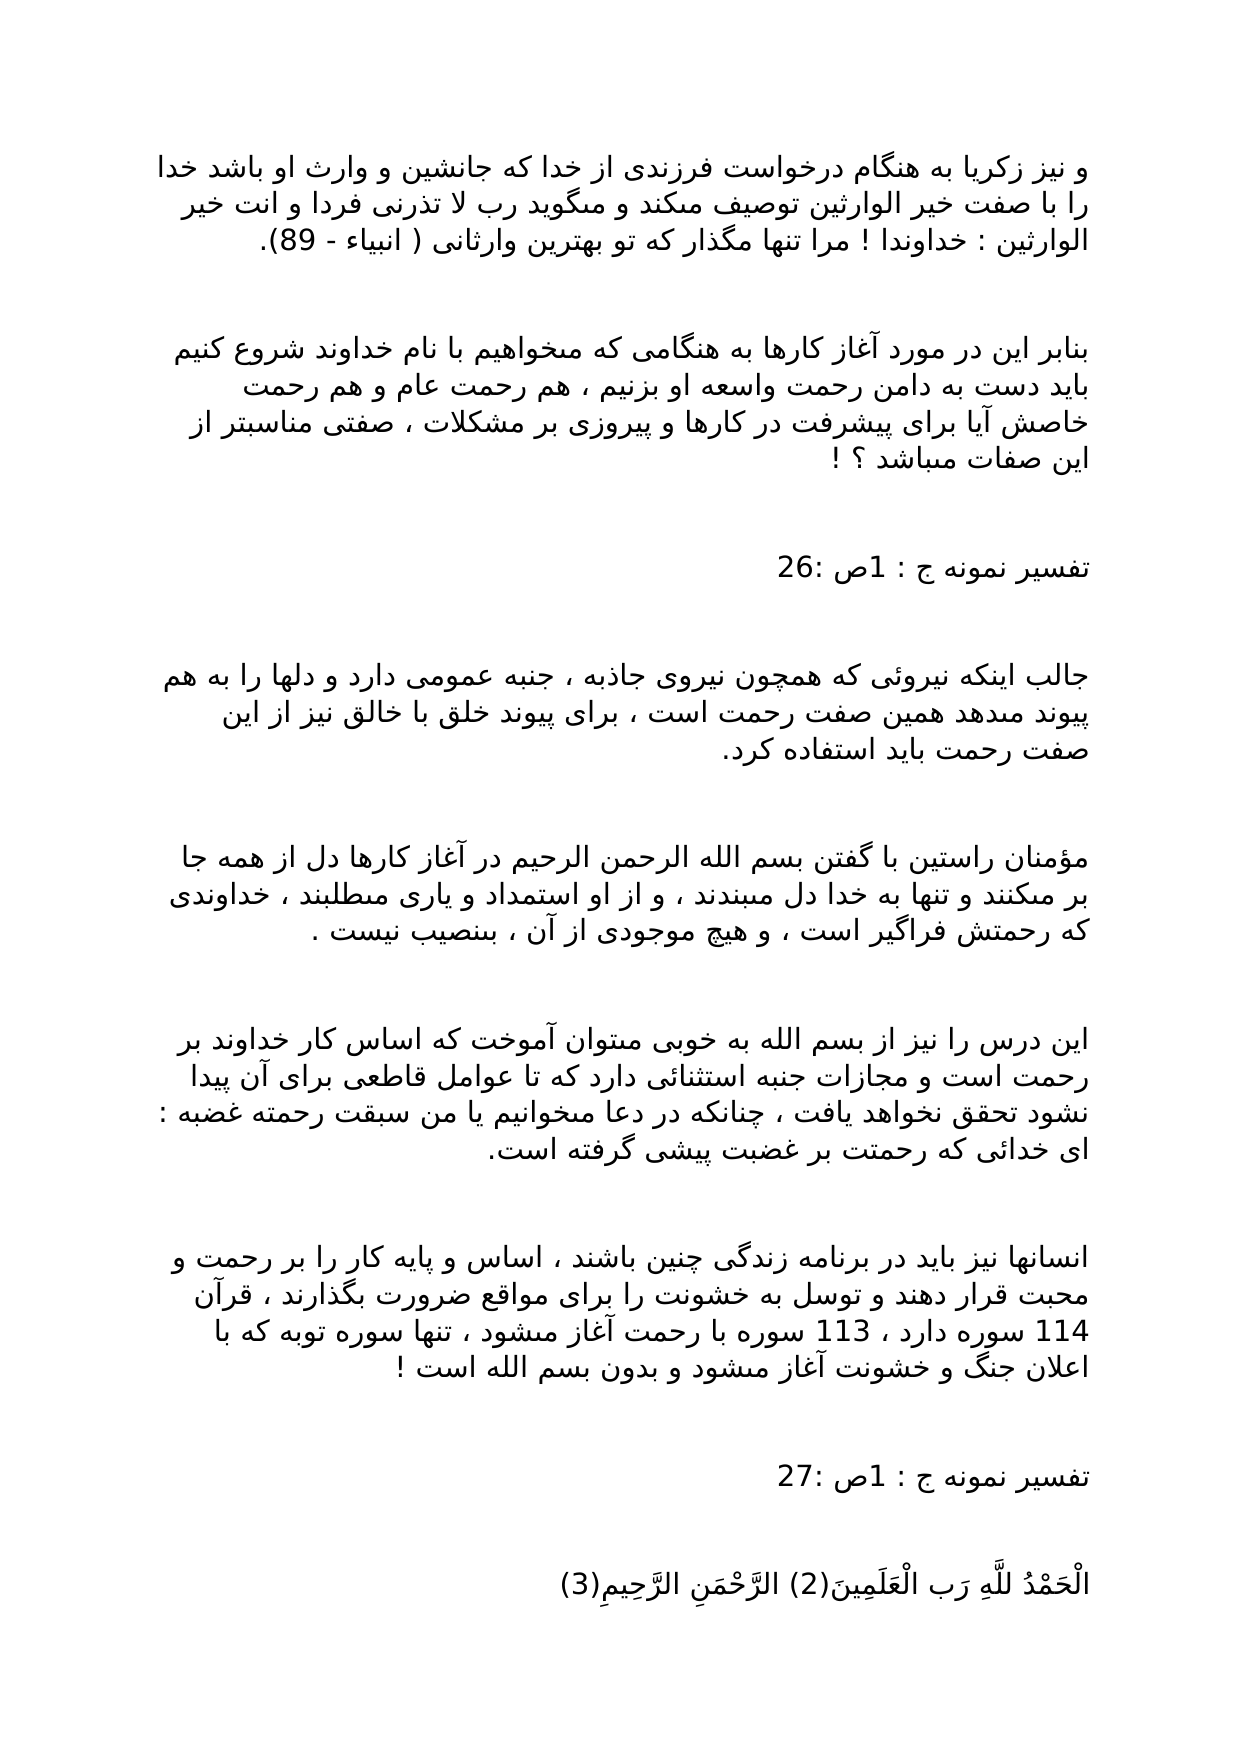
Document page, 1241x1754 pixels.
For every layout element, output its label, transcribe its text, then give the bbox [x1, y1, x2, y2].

text انسانها نيز بايد در برنامه زندگى چنين باشند ، اساس و پايه كار را بر رحمت و محبت قرار دهند و توسل به خشونت را براى مواقع ضرورت بگذارند ، قرآن 114 سوره دارد ، 113 سوره با رحمت آغاز مى‏شود ، تنها سوره توبه كه با اعلان جنگ و خشونت آغاز مى‏شود و بدون بسم الله است ! [150, 1241, 1090, 1384]
text تفسير نمونه ج : 1ص :27 [150, 1459, 1090, 1493]
text مؤمنان راستين با گفتن بسم الله الرحمن الرحيم در آغاز كارها دل از همه جا بر مى‏كنند و تنها به خدا دل مى‏بندند ، و از او استمداد و يارى مى‏طلبند ، خداوندى كه رحمتش فراگير است ، و هيچ موجودى از آن ، بى‏نصيب نيست . [150, 840, 1090, 948]
text الْحَمْدُ للَّهِ رَب الْعَلَمِينَ‏(2) الرَّحْمَنِ الرَّحِيمِ‏(3) [150, 1567, 1090, 1601]
text اين درس را نيز از بسم الله به خوبى مى‏توان آموخت كه اساس كار خداوند بر رحمت است و مجازات جنبه استثنائى دارد كه تا عوامل قاطعى براى آن پيدا نشود تحقق نخواهد يافت ، چنانكه در دعا مى‏خوانيم يا من سبقت رحمته غضبه : اى خدائى كه رحمتت بر غضبت پيشى گرفته است. [150, 1022, 1090, 1166]
text تفسير نمونه ج : 1ص :26 [150, 550, 1090, 584]
text جالب اينكه نيروئى كه همچون نيروى جاذبه ، جنبه عمومى دارد و دلها را به هم پيوند مى‏دهد همين صفت رحمت است ، براى پيوند خلق با خالق نيز از اين صفت رحمت بايد استفاده كرد. [150, 659, 1090, 766]
text بنابر اين در مورد آغاز كارها به هنگامى كه مى‏خواهيم با نام خداوند شروع كنيم بايد دست به دامن رحمت واسعه او بزنيم ، هم رحمت عام و هم رحمت خاصش آيا براى پيشرفت در كارها و پيروزى بر مشكلات ، صفتى مناسبتر از اين صفات مى‏باشد ؟ ! [150, 332, 1090, 476]
text و نيز زكريا به هنگام درخواست فرزندى از خدا كه جانشين و وارث او باشد خدا را با صفت خير الوارثين توصيف مى‏كند و مى‏گويد رب لا تذرنى فردا و انت خير الوارثين : خداوندا ! مرا تنها مگذار كه تو بهترين وارثانى ( انبياء - 89). [150, 150, 1090, 257]
